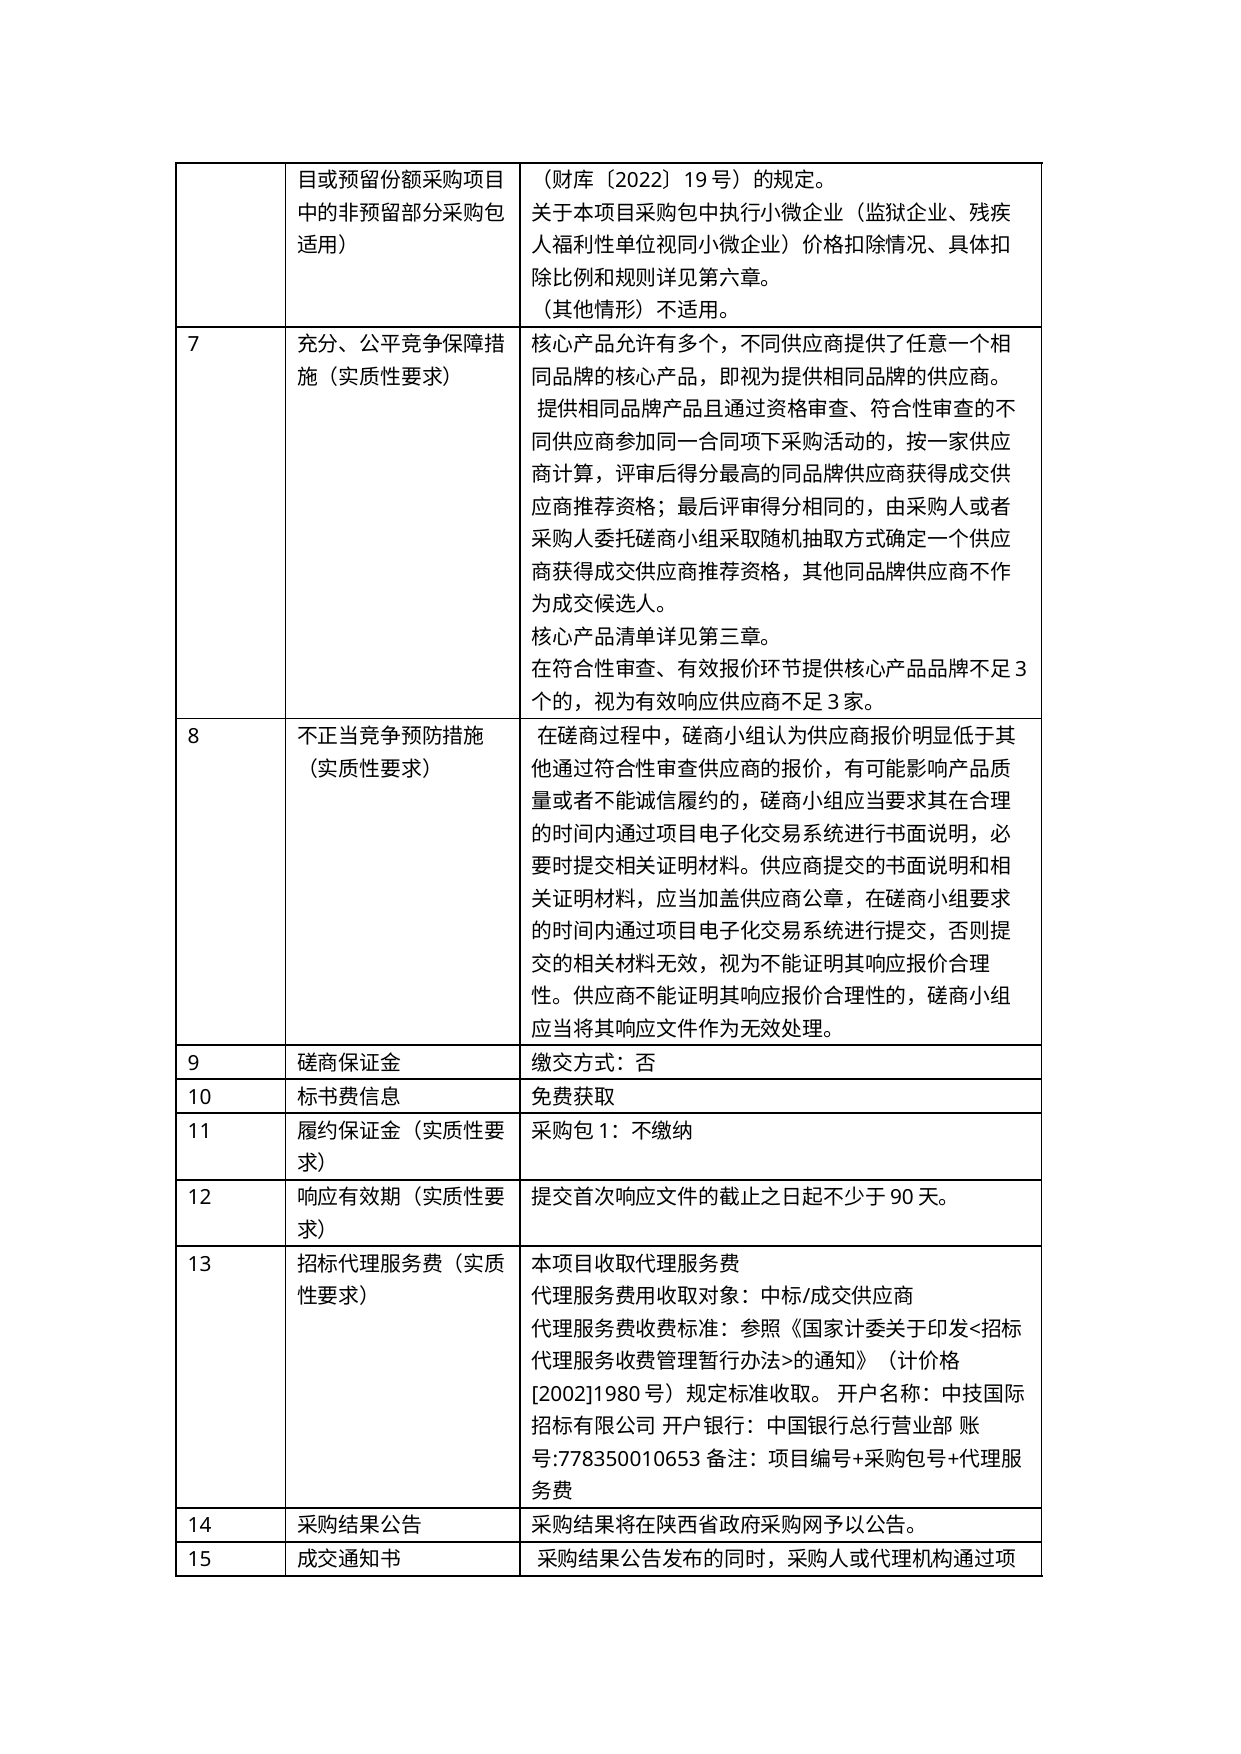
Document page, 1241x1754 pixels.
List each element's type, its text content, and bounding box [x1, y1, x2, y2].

table_cell 履约保证金（实质性要求） [286, 1114, 519, 1179]
table_cell 9 [177, 1046, 285, 1078]
table_cell 磋商保证金 [286, 1046, 519, 1078]
table_cell 本项目收取代理服务费 代理服务费用收取对象：中标/成交供应商 代理服务费收费标准：参照《国家计委关于印发<招标代理服务收费管理暂行办法>的通知》（计价格[2002]1980号）规定标准收取。 开户名称：中技国际招标有限公司 开户银行：中国银行总行营业部 账号:778350010653 备注：项目编号+采购包号+代理服务费 [521, 1247, 1041, 1507]
table_cell 核心产品允许有多个，不同供应商提供了任意一个相同品牌的核心产品，即视为提供相同品牌的供应商。 提供相同品牌产品且通过资格审查、符合性审查的不同供应商参加同一合同项下采购活动的，按一家供应商计算，评审后得分最高的同品牌供应商获得成交供应商推荐资格；最后评审得分相同的，由采购人或者采购人委托磋商小组采取随机抽取方式确定一个供应商获得成交供应商推荐资格，其他同品牌供应商不作为成交候选人。 核心产品清单详见第三章。 在符合性审查、有效报价环节提供核心产品品牌不足3个的，视为有效响应供应商不足3家。 [521, 328, 1041, 718]
table_cell 6 [177, 164, 285, 326]
table_cell 缴交方式：否 [521, 1046, 1041, 1078]
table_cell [521, 164, 1041, 326]
table_cell 11 [177, 1114, 285, 1179]
table_cell 不正当竞争预防措施（实质性要求） [286, 719, 519, 1044]
table_cell 采购结果将在陕西省政府采购网予以公告。 [521, 1509, 1041, 1541]
table_cell 10 [177, 1080, 285, 1112]
table_cell 免费获取 [521, 1080, 1041, 1112]
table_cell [521, 1543, 1041, 1575]
table_cell 充分、公平竞争保障措施（实质性要求） [286, 328, 519, 718]
table_cell 标书费信息 [286, 1080, 519, 1112]
table_cell 13 [177, 1247, 285, 1507]
table_cell 7 [177, 328, 285, 718]
table_cell 提交首次响应文件的截止之日起不少于90天。 [521, 1181, 1041, 1245]
table_cell 12 [177, 1181, 285, 1245]
table_cell 8 [177, 719, 285, 1044]
table_cell 成交通知书 [286, 1543, 519, 1575]
table_cell 招标代理服务费（实质性要求） [286, 1247, 519, 1507]
table_cell 15 [177, 1543, 285, 1575]
table_cell 在磋商过程中，磋商小组认为供应商报价明显低于其他通过符合性审查供应商的报价，有可能影响产品质量或者不能诚信履约的，磋商小组应当要求其在合理的时间内通过项目电子化交易系统进行书面说明，必要时提交相关证明材料。供应商提交的书面说明和相关证明材料，应当加盖供应商公章，在磋商小组要求的时间内通过项目电子化交易系统进行提交，否则提交的相关材料无效，视为不能证明其响应报价合理性。供应商不能证明其响应报价合理性的，磋商小组应当将其响应文件作为无效处理。 [521, 719, 1041, 1044]
table_cell 14 [177, 1509, 285, 1541]
table_cell 采购包1：不缴纳 [521, 1114, 1041, 1179]
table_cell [286, 164, 519, 326]
table_cell 采购结果公告 [286, 1509, 519, 1541]
table_cell 响应有效期（实质性要求） [286, 1181, 519, 1245]
